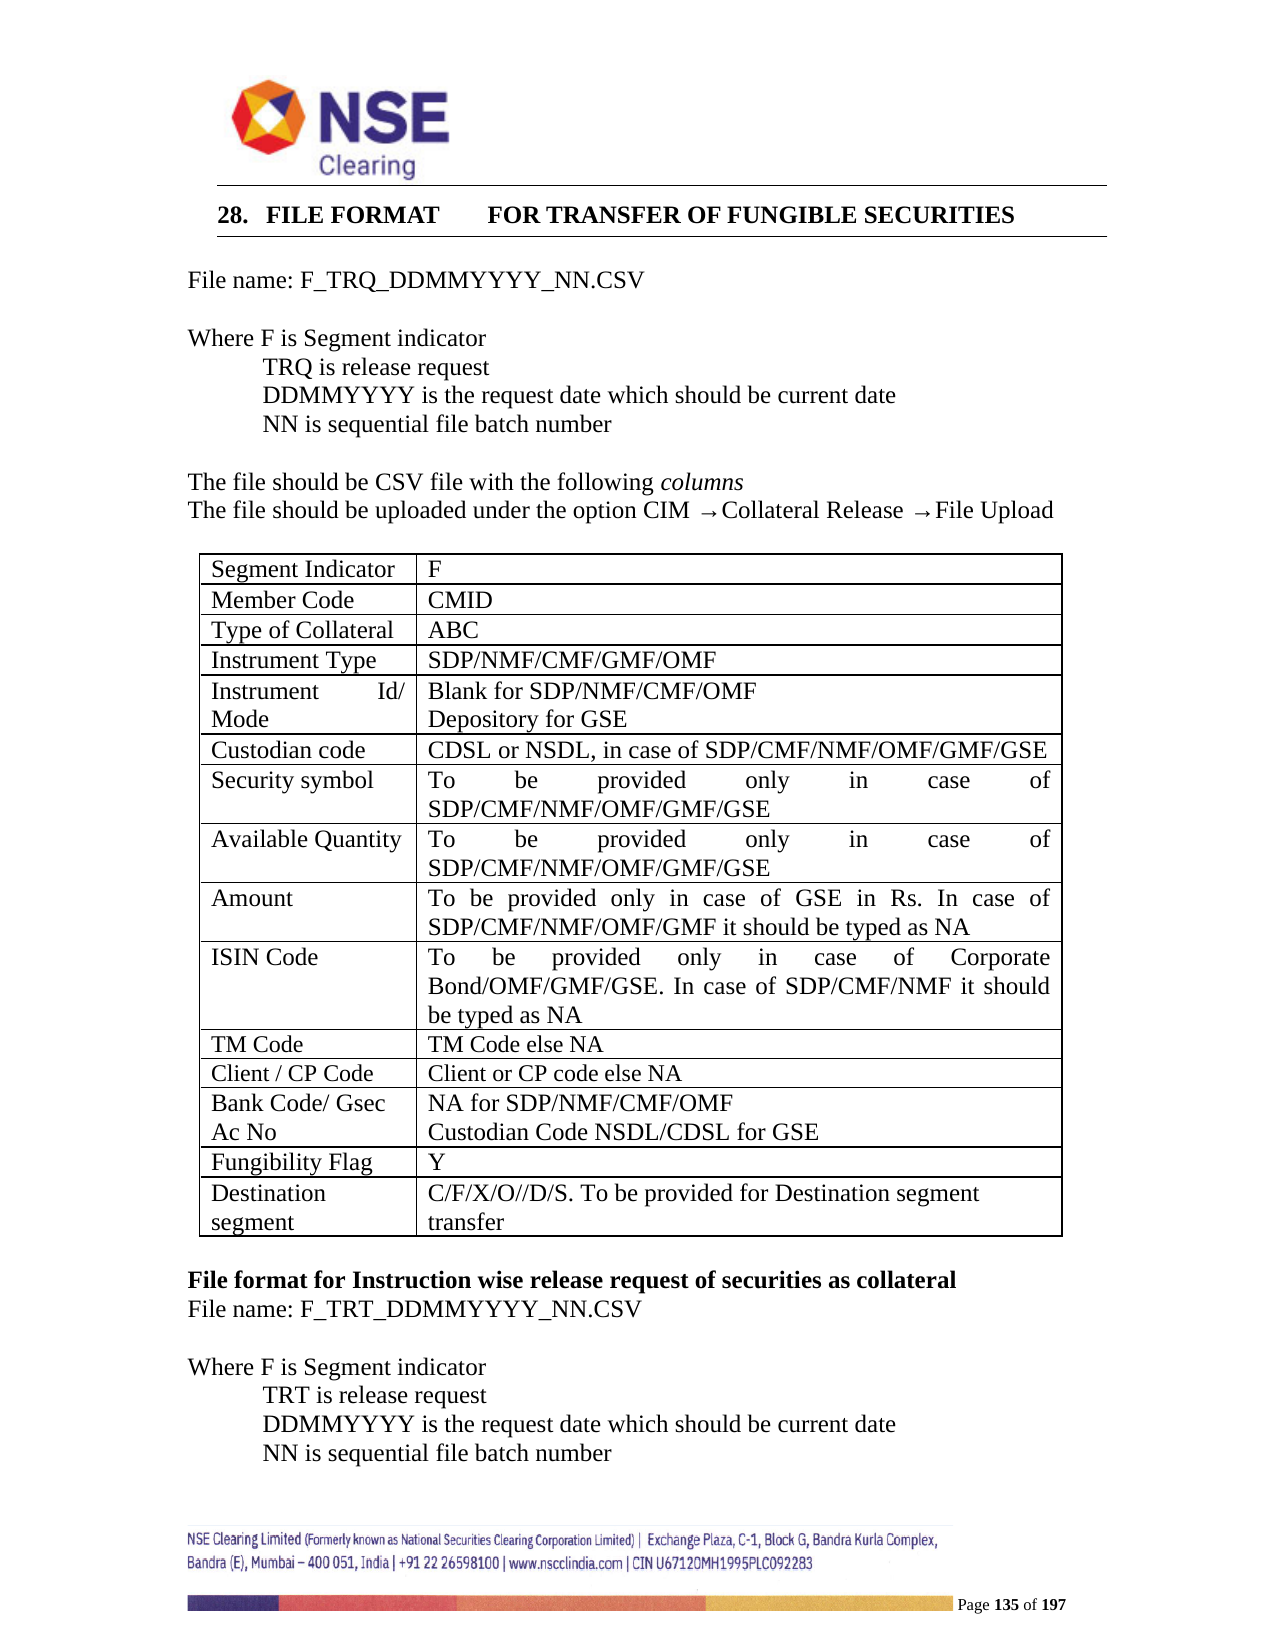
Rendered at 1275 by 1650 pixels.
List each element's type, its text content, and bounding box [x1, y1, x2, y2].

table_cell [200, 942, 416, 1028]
text File name: F_TRT_DDMMYYYY_NN.CSV [187, 1294, 1107, 1323]
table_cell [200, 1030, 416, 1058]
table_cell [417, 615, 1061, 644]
text File format for Instruction wise release request of securities as collateral [187, 1266, 1107, 1294]
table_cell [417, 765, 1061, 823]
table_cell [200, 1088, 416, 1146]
text The file should be uploaded under the option CIM →Collateral Release →File Upload [187, 495, 1107, 524]
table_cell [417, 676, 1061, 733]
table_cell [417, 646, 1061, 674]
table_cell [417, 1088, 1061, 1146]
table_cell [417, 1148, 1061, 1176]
text DDMMYYYY is the request date which should be current date [187, 1409, 1107, 1438]
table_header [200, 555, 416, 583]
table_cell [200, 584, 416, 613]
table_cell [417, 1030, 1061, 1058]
text TRQ is release request [187, 352, 1107, 380]
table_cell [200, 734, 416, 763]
text File name: F_TRQ_DDMMYYYY_NN.CSV [187, 265, 1107, 294]
subtitle File format for transfer of fungible securities [217, 186, 1107, 236]
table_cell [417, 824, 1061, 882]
text NN is sequential file batch number [187, 1438, 1107, 1467]
text Where F is Segment indicator [187, 323, 1107, 352]
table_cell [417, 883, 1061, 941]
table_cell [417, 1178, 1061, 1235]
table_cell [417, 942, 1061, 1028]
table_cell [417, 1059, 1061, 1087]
text NN is sequential file batch number [187, 409, 1107, 438]
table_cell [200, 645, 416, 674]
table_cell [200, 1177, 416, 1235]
text TRT is release request [187, 1381, 1107, 1409]
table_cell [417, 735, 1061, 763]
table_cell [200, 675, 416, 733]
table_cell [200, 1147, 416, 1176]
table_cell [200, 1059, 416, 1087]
picture [187, 75, 493, 185]
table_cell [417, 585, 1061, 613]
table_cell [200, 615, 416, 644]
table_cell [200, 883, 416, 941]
text The file should be CSV file with the following columns [187, 467, 1107, 495]
text DDMMYYYY is the request date which should be current date [187, 380, 1107, 409]
text Where F is Segment indicator [187, 1352, 1107, 1381]
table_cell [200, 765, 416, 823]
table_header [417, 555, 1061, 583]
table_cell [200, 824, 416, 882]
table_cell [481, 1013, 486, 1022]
picture [187, 1525, 954, 1611]
